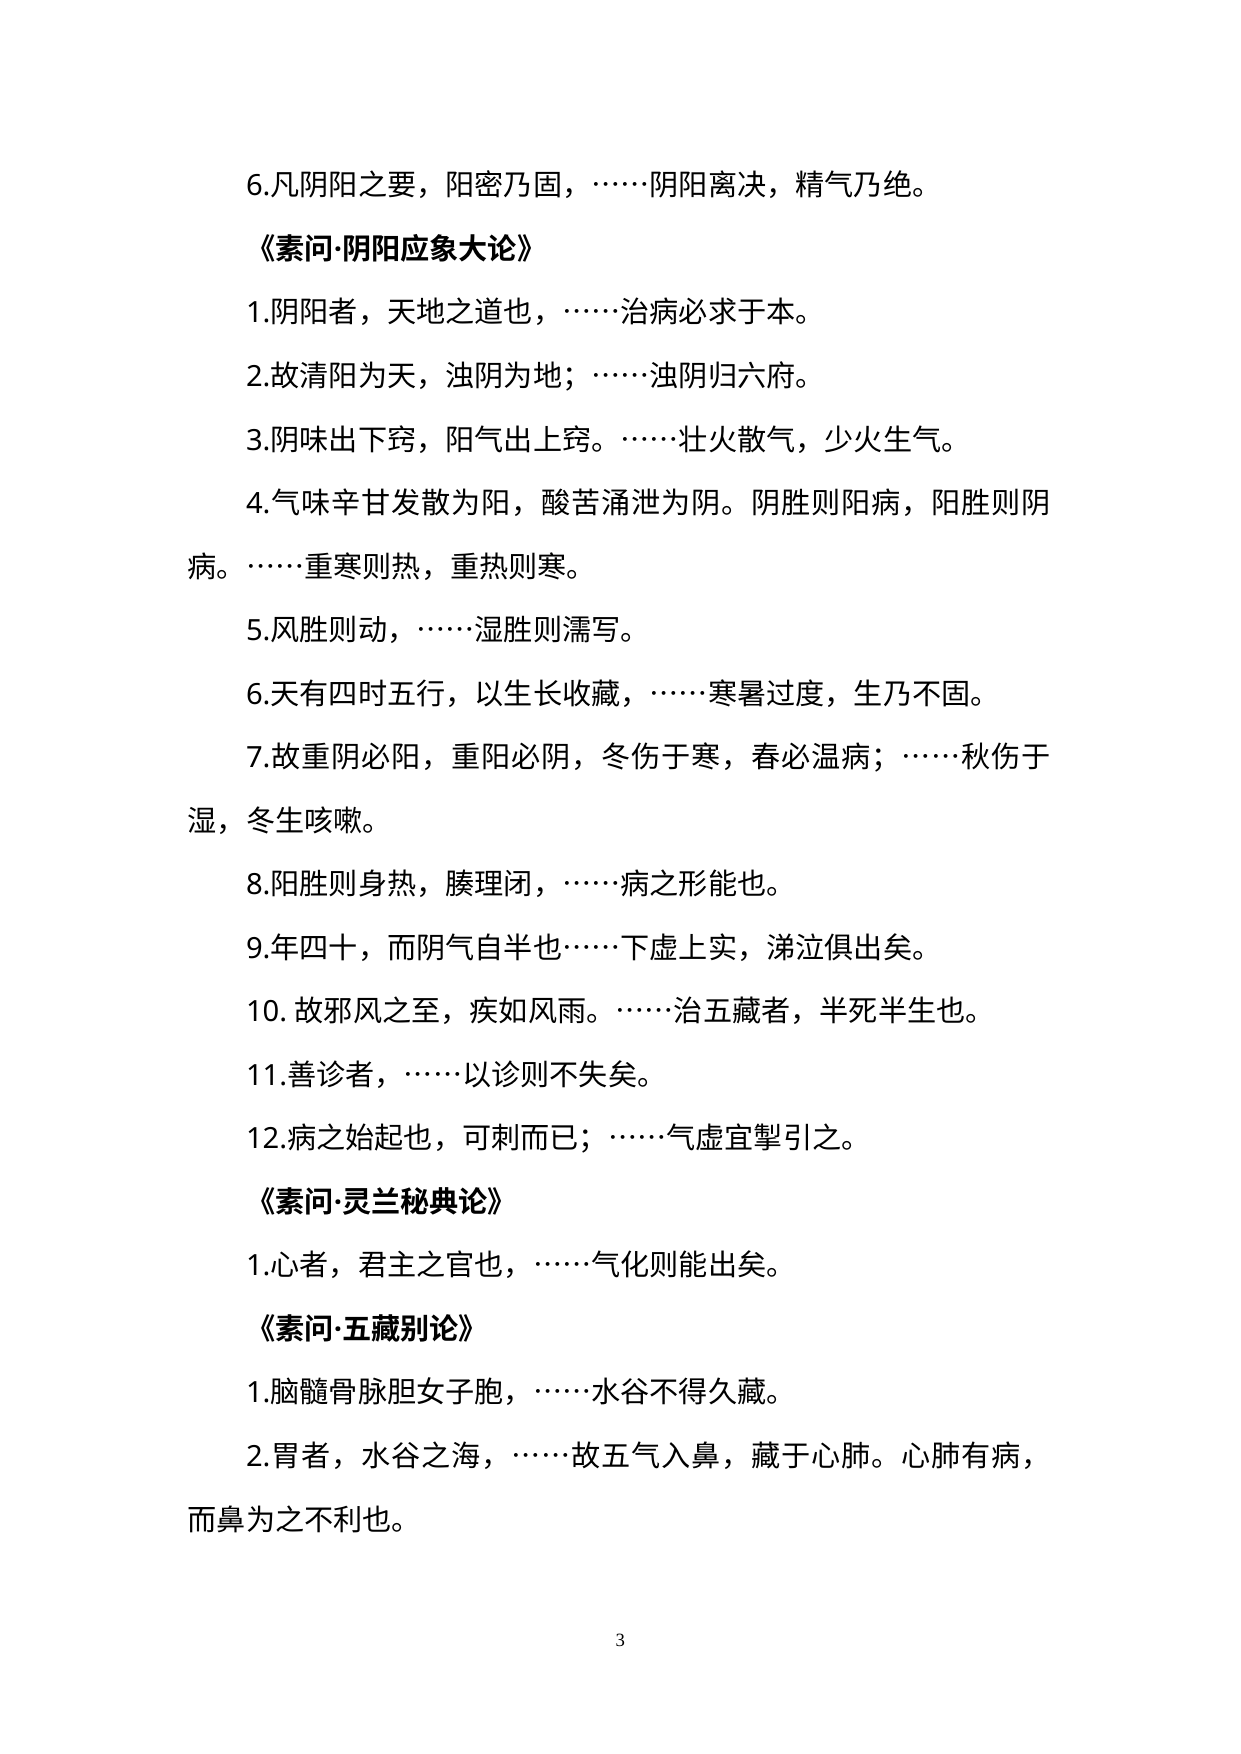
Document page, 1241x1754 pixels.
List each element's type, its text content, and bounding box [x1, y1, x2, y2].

text 1.阴阳者，天地之道也，……治病必求于本。 [187, 289, 1053, 331]
text 6.天有四时五行，以生长收藏，……寒暑过度，生乃不固。 [187, 670, 1053, 713]
text 6.凡阴阳之要，阳密乃固，……阴阳离决，精气乃绝。 [187, 162, 1053, 204]
text 11.善诊者，……以诊则不失矣。 [187, 1051, 1053, 1094]
text 4.气味辛甘发散为阳，酸苦涌泄为阴。阴胜则阳病，阳胜则阴病。……重寒则热，重热则寒。 [187, 480, 1053, 586]
text 《素问·灵兰秘典论》 [187, 1178, 1053, 1221]
text 3.阴味出下窍，阳气出上窍。……壮火散气，少火生气。 [187, 416, 1053, 458]
text 8.阳胜则身热，腠理闭，……病之形能也。 [187, 861, 1053, 903]
text 1.心者，君主之官也，……气化则能出矣。 [187, 1242, 1053, 1284]
text 9.年四十，而阴气自半也……下虚上实，涕泣俱出矣。 [187, 924, 1053, 967]
text 2.胃者，水谷之海，……故五气入鼻，藏于心肺。心肺有病，而鼻为之不利也。 [187, 1433, 1053, 1538]
text 5.风胜则动，……湿胜则濡写。 [187, 607, 1053, 649]
text 1.脑髓骨脉胆女子胞，……水谷不得久藏。 [187, 1369, 1053, 1411]
text 12.病之始起也，可刺而已；……气虚宜掣引之。 [187, 1115, 1053, 1157]
text 7.故重阴必阳，重阳必阴，冬伤于寒，春必温病；……秋伤于湿，冬生咳嗽。 [187, 734, 1053, 839]
text 2.故清阳为天，浊阴为地；……浊阴归六府。 [187, 353, 1053, 395]
text 《素问·阴阳应象大论》 [187, 226, 1053, 268]
text 《素问·五藏别论》 [187, 1306, 1053, 1348]
text 10. 故邪风之至，疾如风雨。……治五藏者，半死半生也。 [187, 988, 1053, 1030]
